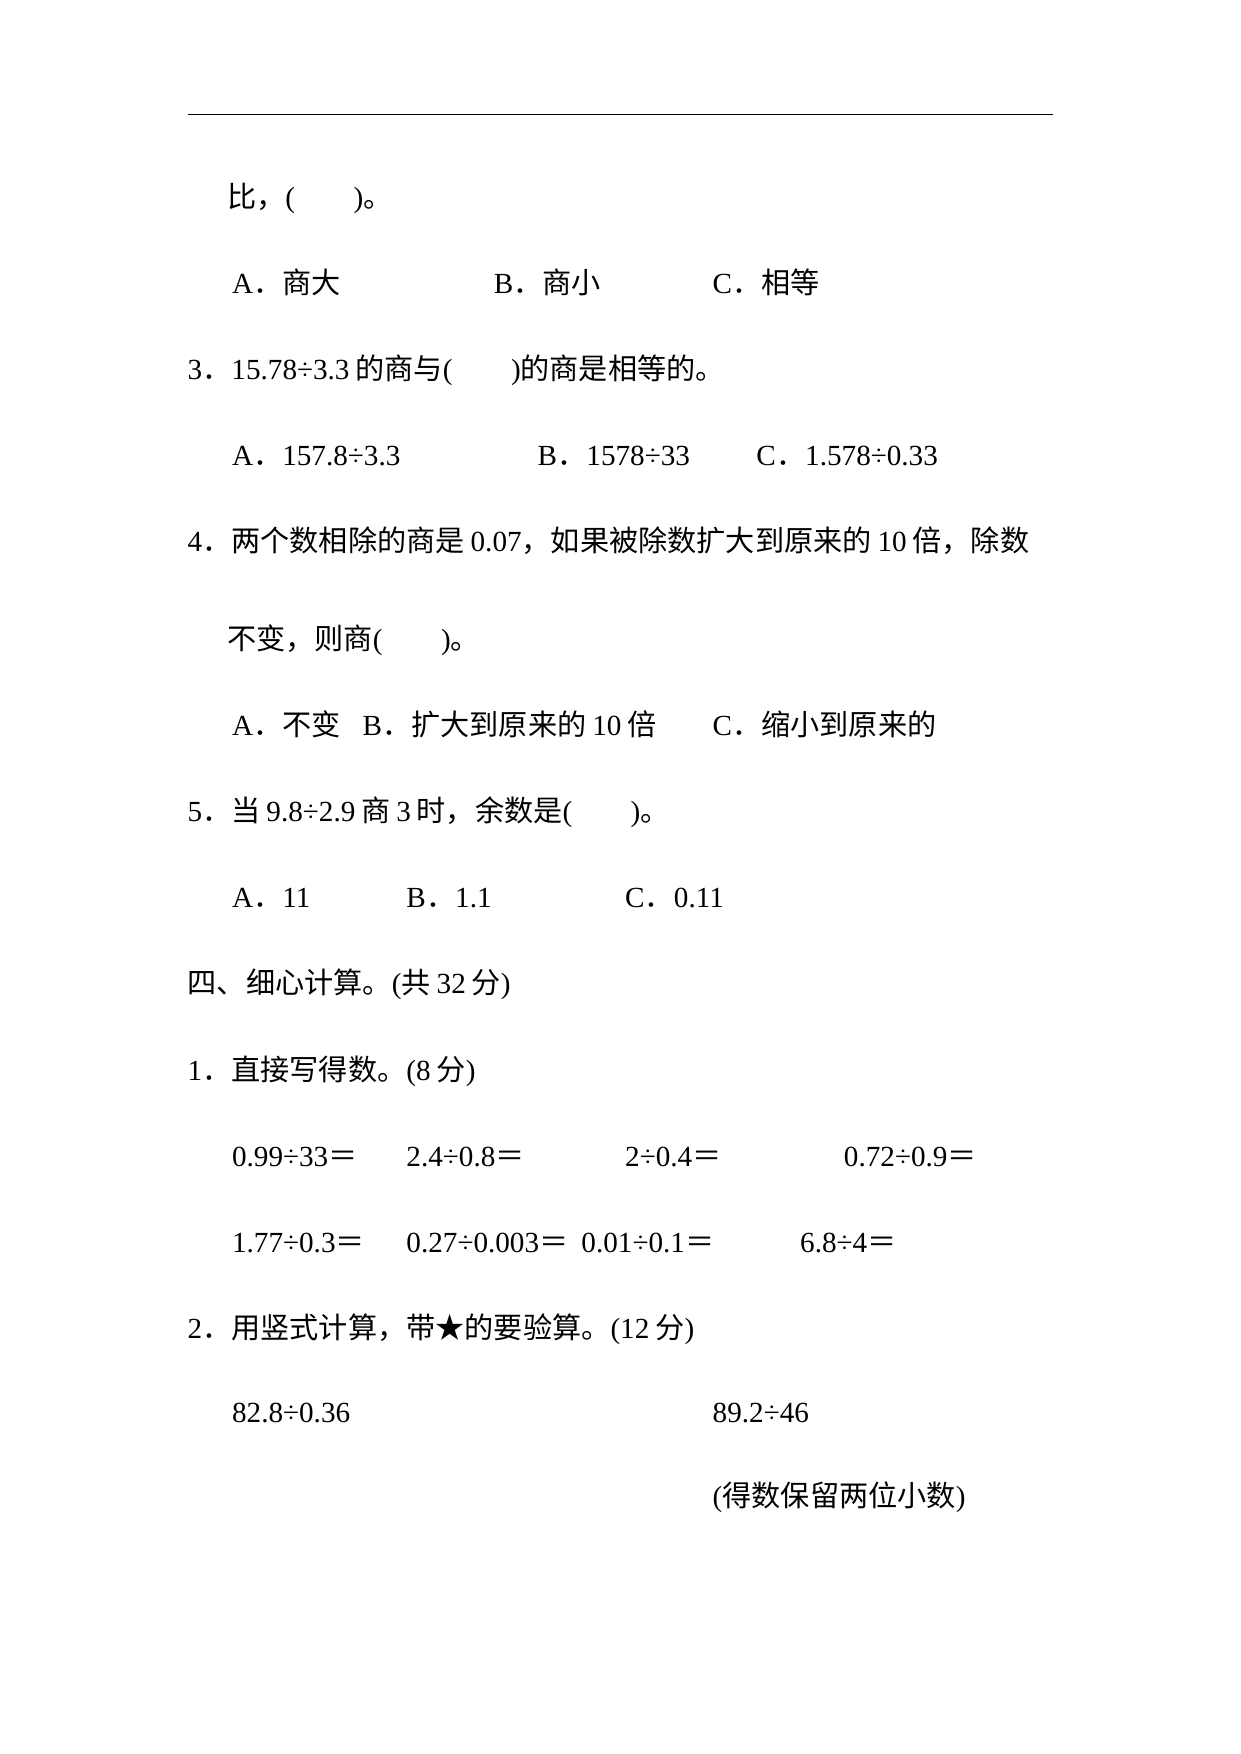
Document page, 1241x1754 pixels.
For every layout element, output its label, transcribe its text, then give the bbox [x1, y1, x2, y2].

text 82.8÷0.36 89.2÷46 [227, 1379, 1053, 1444]
text 2．用竖式计算，带★的要验算。(12分) [187, 1293, 1053, 1358]
text 0.99÷33＝ 2.4÷0.8＝ 2÷0.4＝ 0.72÷0.9＝ [227, 1121, 1053, 1186]
text (得数保留两位小数) [227, 1461, 1053, 1526]
text 四、细心计算。(共32分) [187, 949, 1053, 1014]
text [187, 162, 1053, 227]
text A．157.8÷3.3 B．1578÷33 C．1.578÷0.33 [227, 420, 1053, 485]
text 5．当9.8÷2.9商3时，余数是( )。 [187, 776, 1053, 841]
text A．11 B．1.1 C．0.11 [227, 862, 1053, 927]
text 3．15.78÷3.3的商与( )的商是相等的。 [187, 334, 1053, 399]
text 4．两个数相除的商是0.07，如果被除数扩大到原来的10倍，除数不变，则商( )。 [187, 507, 1053, 669]
text 1.77÷0.3＝ 0.27÷0.003＝ 0.01÷0.1＝ 6.8÷4＝ [227, 1207, 1053, 1272]
text 1．直接写得数。(8分) [187, 1035, 1053, 1100]
text A．商大 B．商小 C．相等 [227, 248, 1053, 313]
text A．不变 B．扩大到原来的10倍 C．缩小到原来的 [227, 690, 1053, 755]
